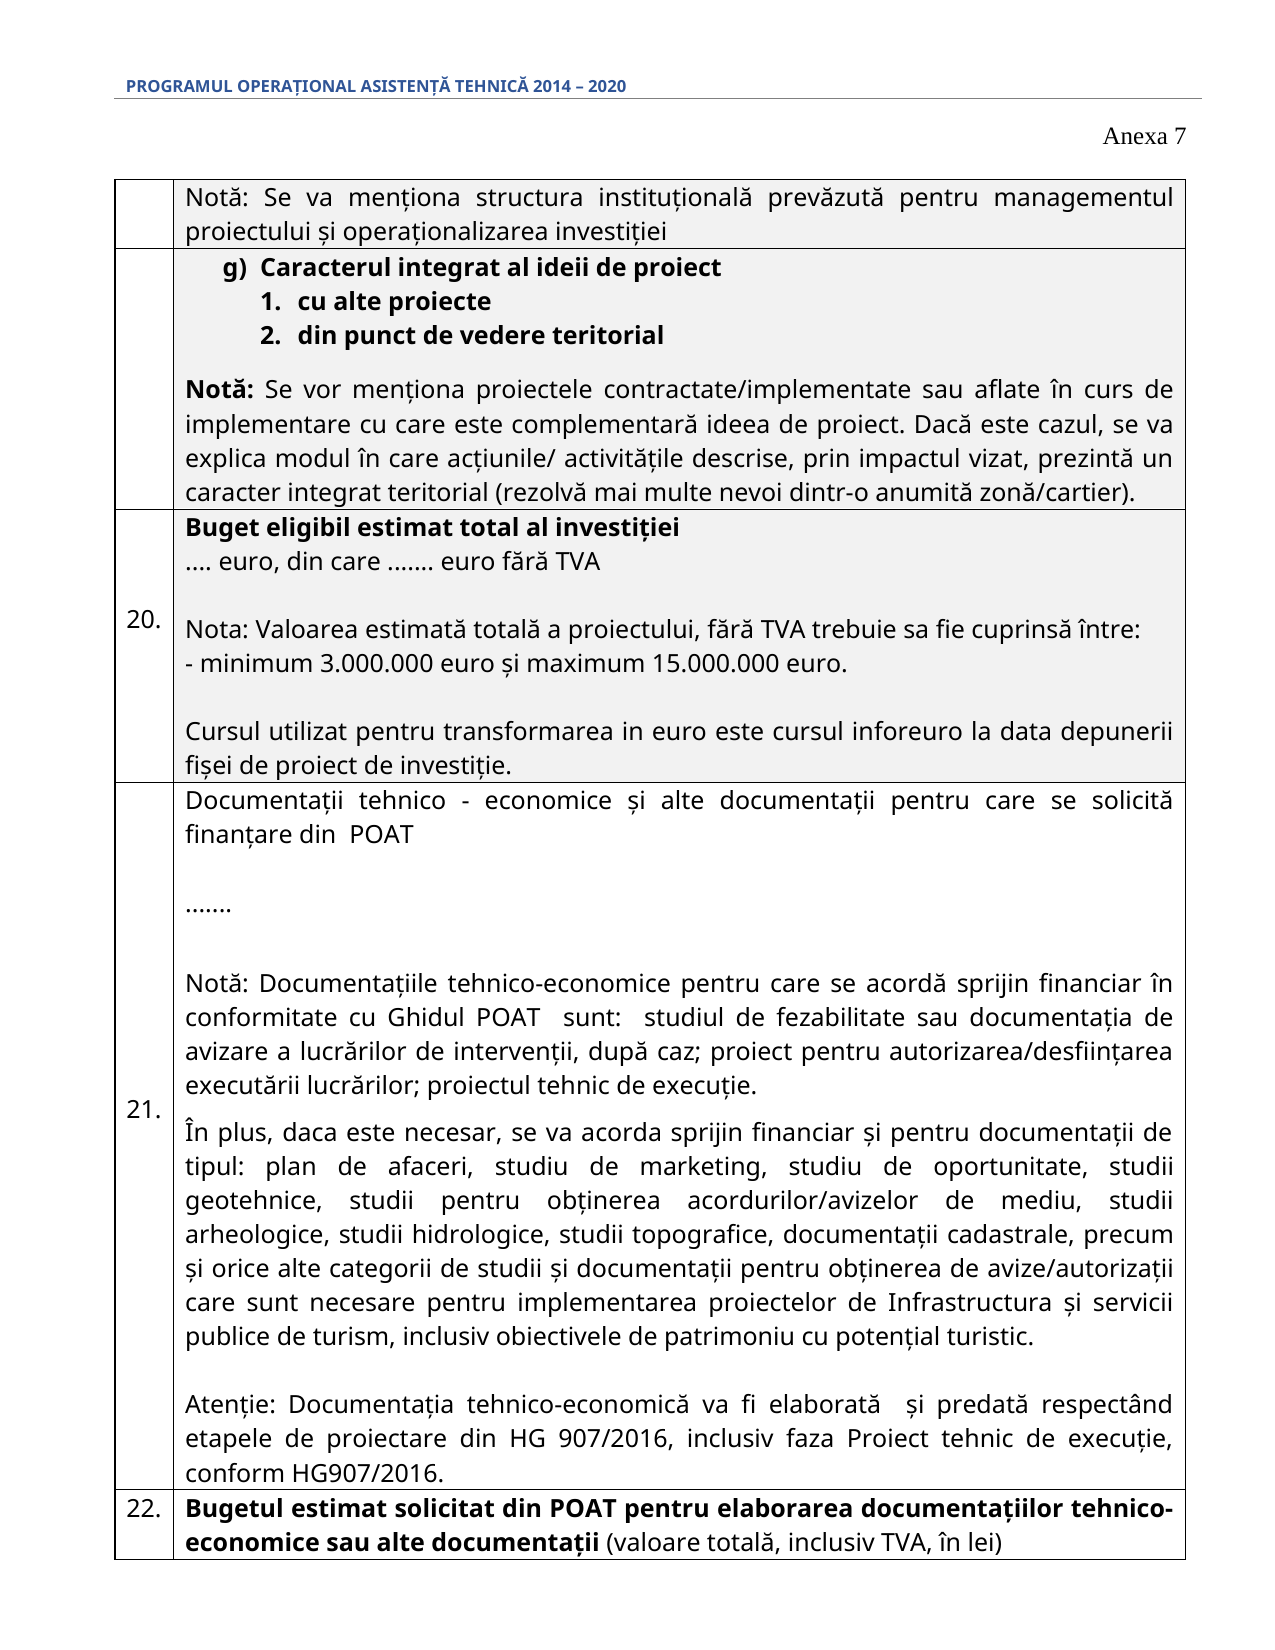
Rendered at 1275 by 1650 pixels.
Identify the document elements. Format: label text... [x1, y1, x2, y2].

table_cell [116, 783, 173, 1489]
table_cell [174, 1490, 1185, 1558]
table_cell [116, 510, 173, 782]
table_cell [116, 249, 173, 508]
table_cell Caracterul integrat al ideii de proiect cu alte proiecte din punct de vedere teritorial Notă: Se vor menționa proiectele contractate/implementate sau aflate în curs de implementare cu care este complementară ideea de proiect. Dacă este cazul, se va explica modul în care acțiunile/ activitățile descrise, prin impactul vizat, prezintă un caracter integrat teritorial (rezolvă mai multe nevoi dintr-o anumită zonă/cartier). [174, 249, 1185, 508]
table_cell Documentații tehnico - economice și alte documentații pentru care se solicită finanțare din POAT ....... Notă: Documentațiile tehnico-economice pentru care se acordă sprijin financiar în conformitate cu Ghidul POAT sunt: studiul de fezabilitate sau documentația de avizare a lucrărilor de intervenții, după caz; proiect pentru autorizarea/desființarea executării lucrărilor; proiectul tehnic de execuție. În plus, daca este necesar, se va acorda sprijin financiar și pentru documentații de tipul: plan de afaceri, studiu de marketing, studiu de oportunitate, studii geotehnice, studii pentru obținerea acordurilor/avizelor de mediu, studii arheologice, studii hidrologice, studii topografice, documentații cadastrale, precum și orice alte categorii de studii și documentații pentru obținerea de avize/autorizații care sunt necesare pentru implementarea proiectelor de Infrastructura și servicii publice de turism, inclusiv obiectivele de patrimoniu cu potențial turistic. Atenție: Documentația tehnico-economică va fi elaborată și predată respectând etapele de proiectare din HG 907/2016, inclusiv faza Proiect tehnic de execuție, conform HG907/2016. [174, 783, 1185, 1489]
table_cell Buget eligibil estimat total al investiției .... euro, din care ....... euro fără TVA Nota: Valoarea estimată totală a proiectului, fără TVA trebuie sa fie cuprinsă între: - minimum 3.000.000 euro și maximum 15.000.000 euro. Cursul utilizat pentru transformarea in euro este cursul inforeuro la data depunerii fișei de proiect de investiție. [174, 510, 1185, 782]
table_cell [116, 1490, 173, 1558]
table_cell [116, 180, 173, 248]
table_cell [174, 180, 1185, 248]
